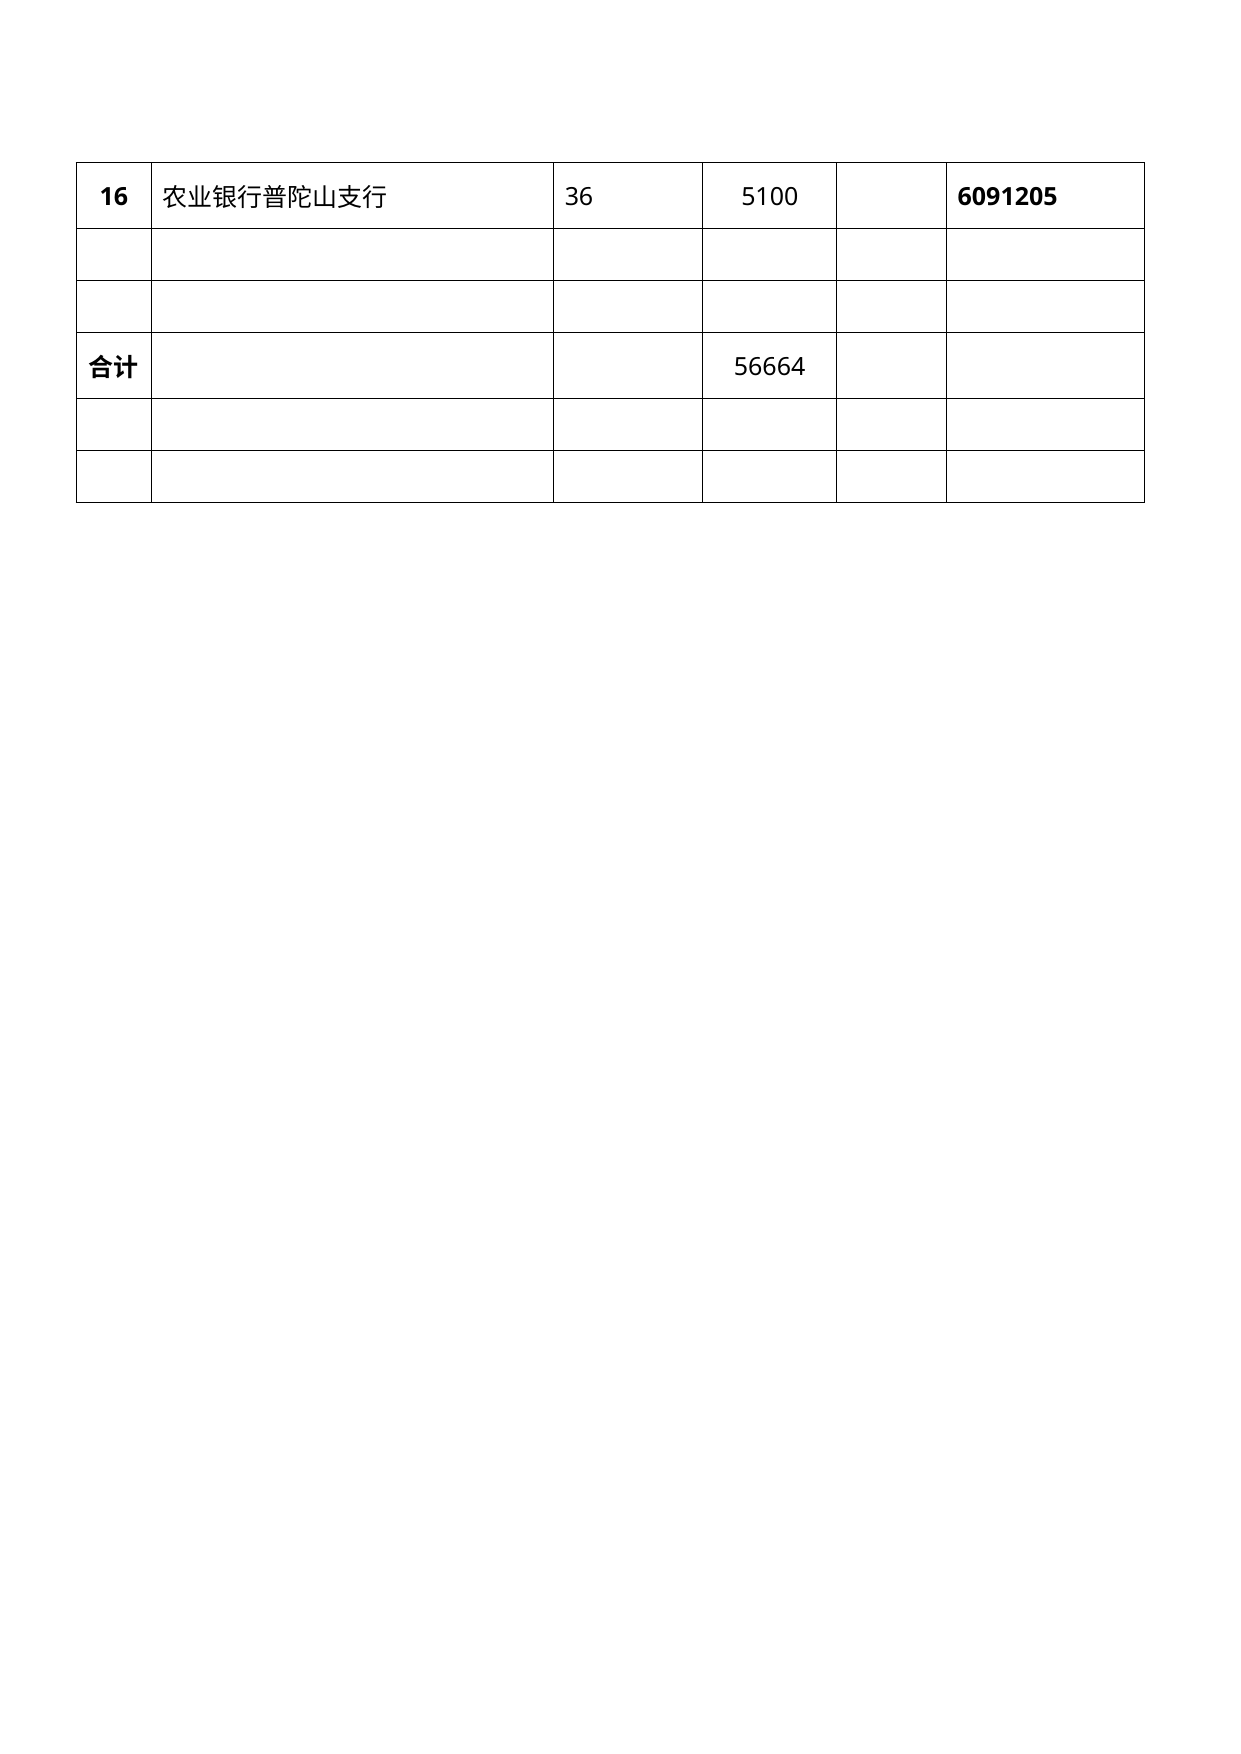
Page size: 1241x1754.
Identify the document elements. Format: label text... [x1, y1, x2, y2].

table_cell [152, 399, 553, 450]
table_cell [837, 451, 946, 502]
table_cell [152, 281, 553, 332]
table_cell [554, 399, 702, 450]
table_cell [947, 399, 1144, 450]
table_cell 合计 [77, 333, 151, 398]
table_cell [152, 333, 553, 398]
table_cell 16 [77, 163, 151, 228]
table_cell [947, 229, 1144, 280]
table_cell 农业银行普陀山支行 [152, 163, 553, 228]
table_cell [703, 399, 836, 450]
table_cell [554, 281, 702, 332]
table_cell [152, 451, 553, 502]
table_cell [554, 229, 702, 280]
table_cell [77, 281, 151, 332]
table_cell [77, 451, 151, 502]
table_cell 56664 [703, 333, 836, 398]
table_cell [837, 333, 946, 398]
table_cell [837, 229, 946, 280]
table_cell [703, 229, 836, 280]
table_cell [77, 399, 151, 450]
table_cell [703, 451, 836, 502]
table_cell 6091205 [947, 163, 1144, 228]
table_cell [947, 281, 1144, 332]
table_cell [837, 399, 946, 450]
table_cell [837, 163, 946, 228]
table_cell [554, 333, 702, 398]
table_cell 5100 [703, 163, 836, 228]
table_cell [947, 451, 1144, 502]
table_cell [947, 333, 1144, 398]
table_cell [837, 281, 946, 332]
table_cell [77, 229, 151, 280]
table_cell 36 [554, 163, 702, 228]
table_cell [703, 281, 836, 332]
table_cell [152, 229, 553, 280]
table_cell [554, 451, 702, 502]
